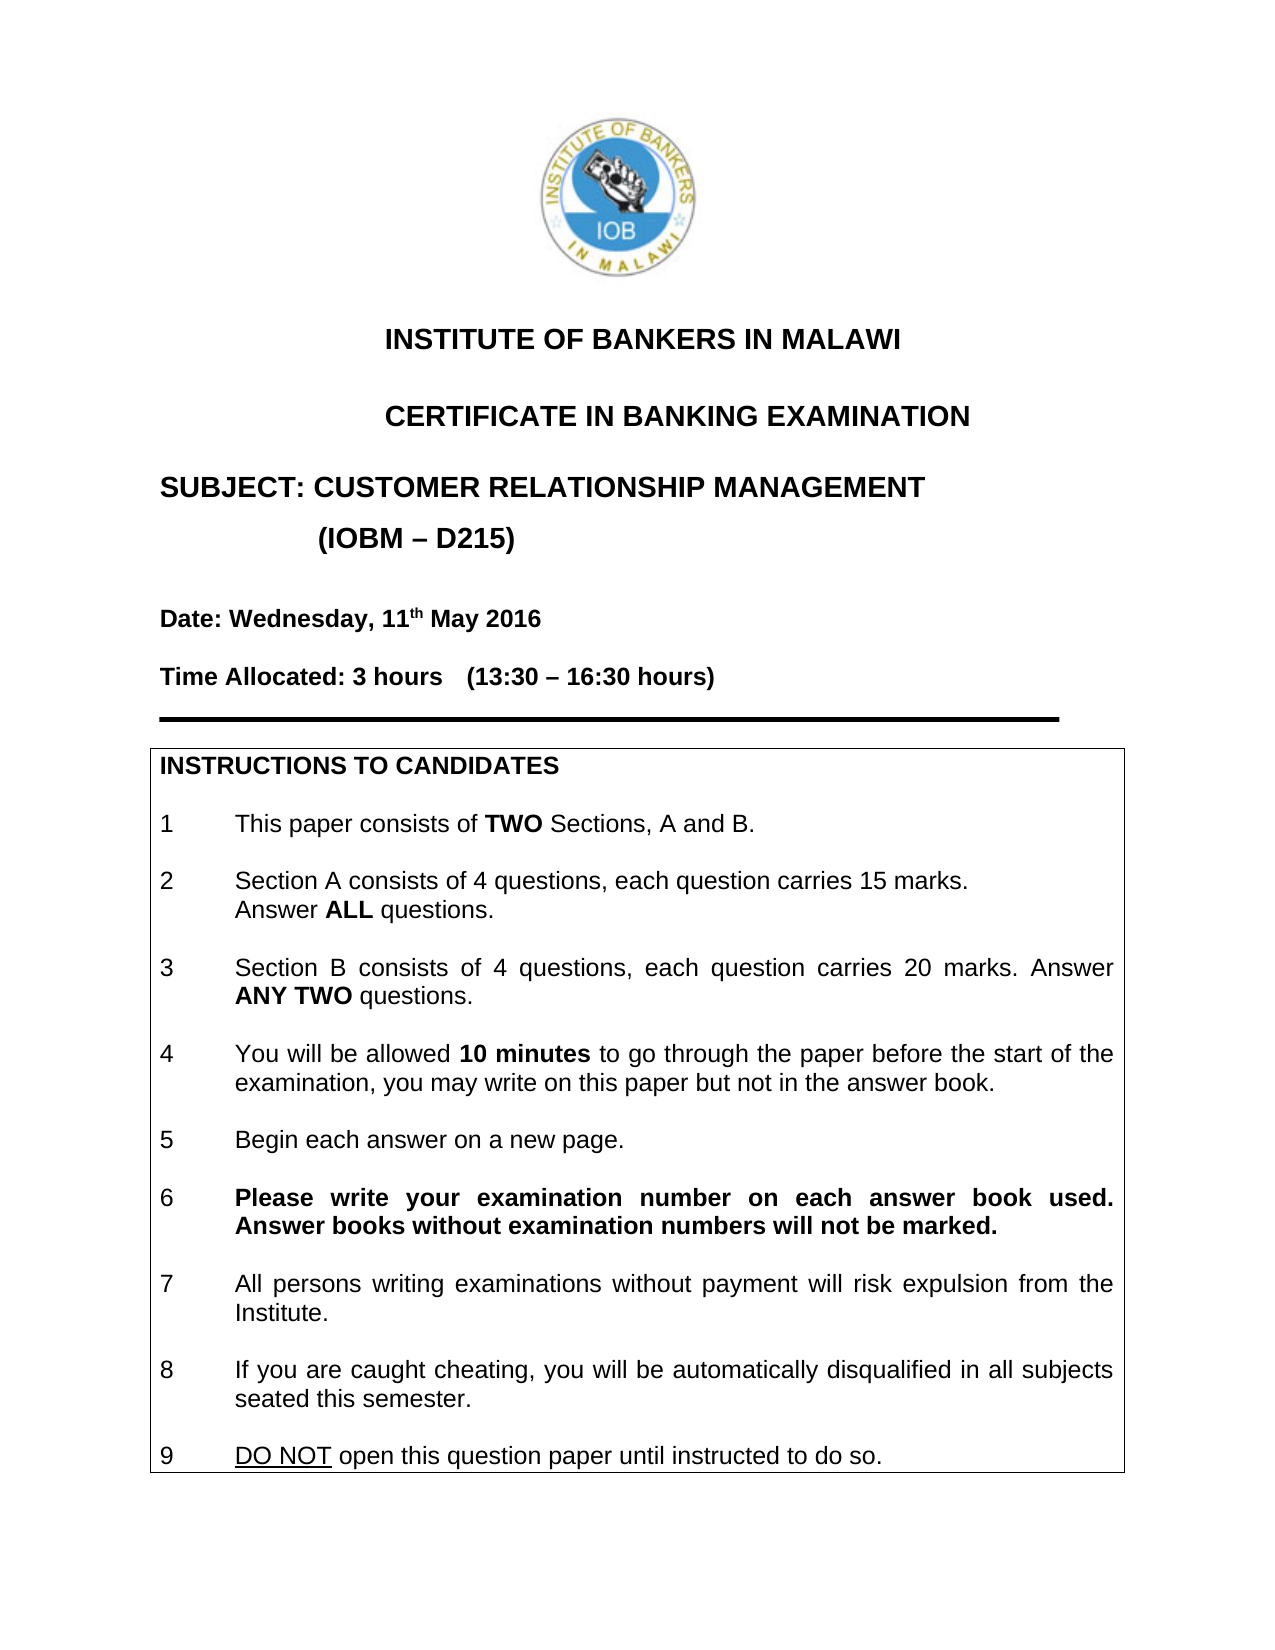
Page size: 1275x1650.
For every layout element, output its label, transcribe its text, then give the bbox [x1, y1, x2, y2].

text 3 Section B consists of 4 questions, each question carries 20 marks. Answer ANY TWO questions. [159, 953, 1116, 1010]
text 7 All persons writing examinations without payment will risk expulsion from the Institute. [159, 1269, 1116, 1326]
text 4 You will be allowed 10 minutes to go through the paper before the start of the examination, you may write on this paper but not in the answer book. [159, 1039, 1116, 1096]
text 9 DO NOT open this question paper until instructed to do so. [151, 1438, 1124, 1472]
text INSTRUCTIONS TO CANDIDATES [151, 749, 1124, 780]
text Answer ALL questions. [159, 895, 1116, 924]
text 6 Please write your examination number on each answer book used. Answer books without examination numbers will not be marked. [159, 1183, 1116, 1240]
text 5 Begin each answer on a new page. [159, 1125, 1116, 1154]
text CERTIFICATE IN BANKING EXAMINATION [309, 399, 1116, 432]
text 1 This paper consists of TWO Sections, A and B. [159, 809, 1116, 838]
text Time Allocated: 3 hours (13:30 – 16:30 hours) [159, 662, 1116, 691]
text 8 If you are caught cheating, you will be automatically disqualified in all subjects seated this semester. [159, 1355, 1116, 1413]
picture [534, 112, 704, 285]
text SUBJECT: CUSTOMER RELATIONSHIP MANAGEMENT [159, 470, 1116, 504]
text (IOBM – D215) [234, 521, 1116, 554]
text 2 Section A consists of 4 questions, each question carries 15 marks. [159, 866, 1116, 895]
text INSTITUTE OF BANKERS IN MALAWI [309, 322, 1116, 355]
text Date: Wednesday, 11th May 2016 [159, 604, 1116, 633]
